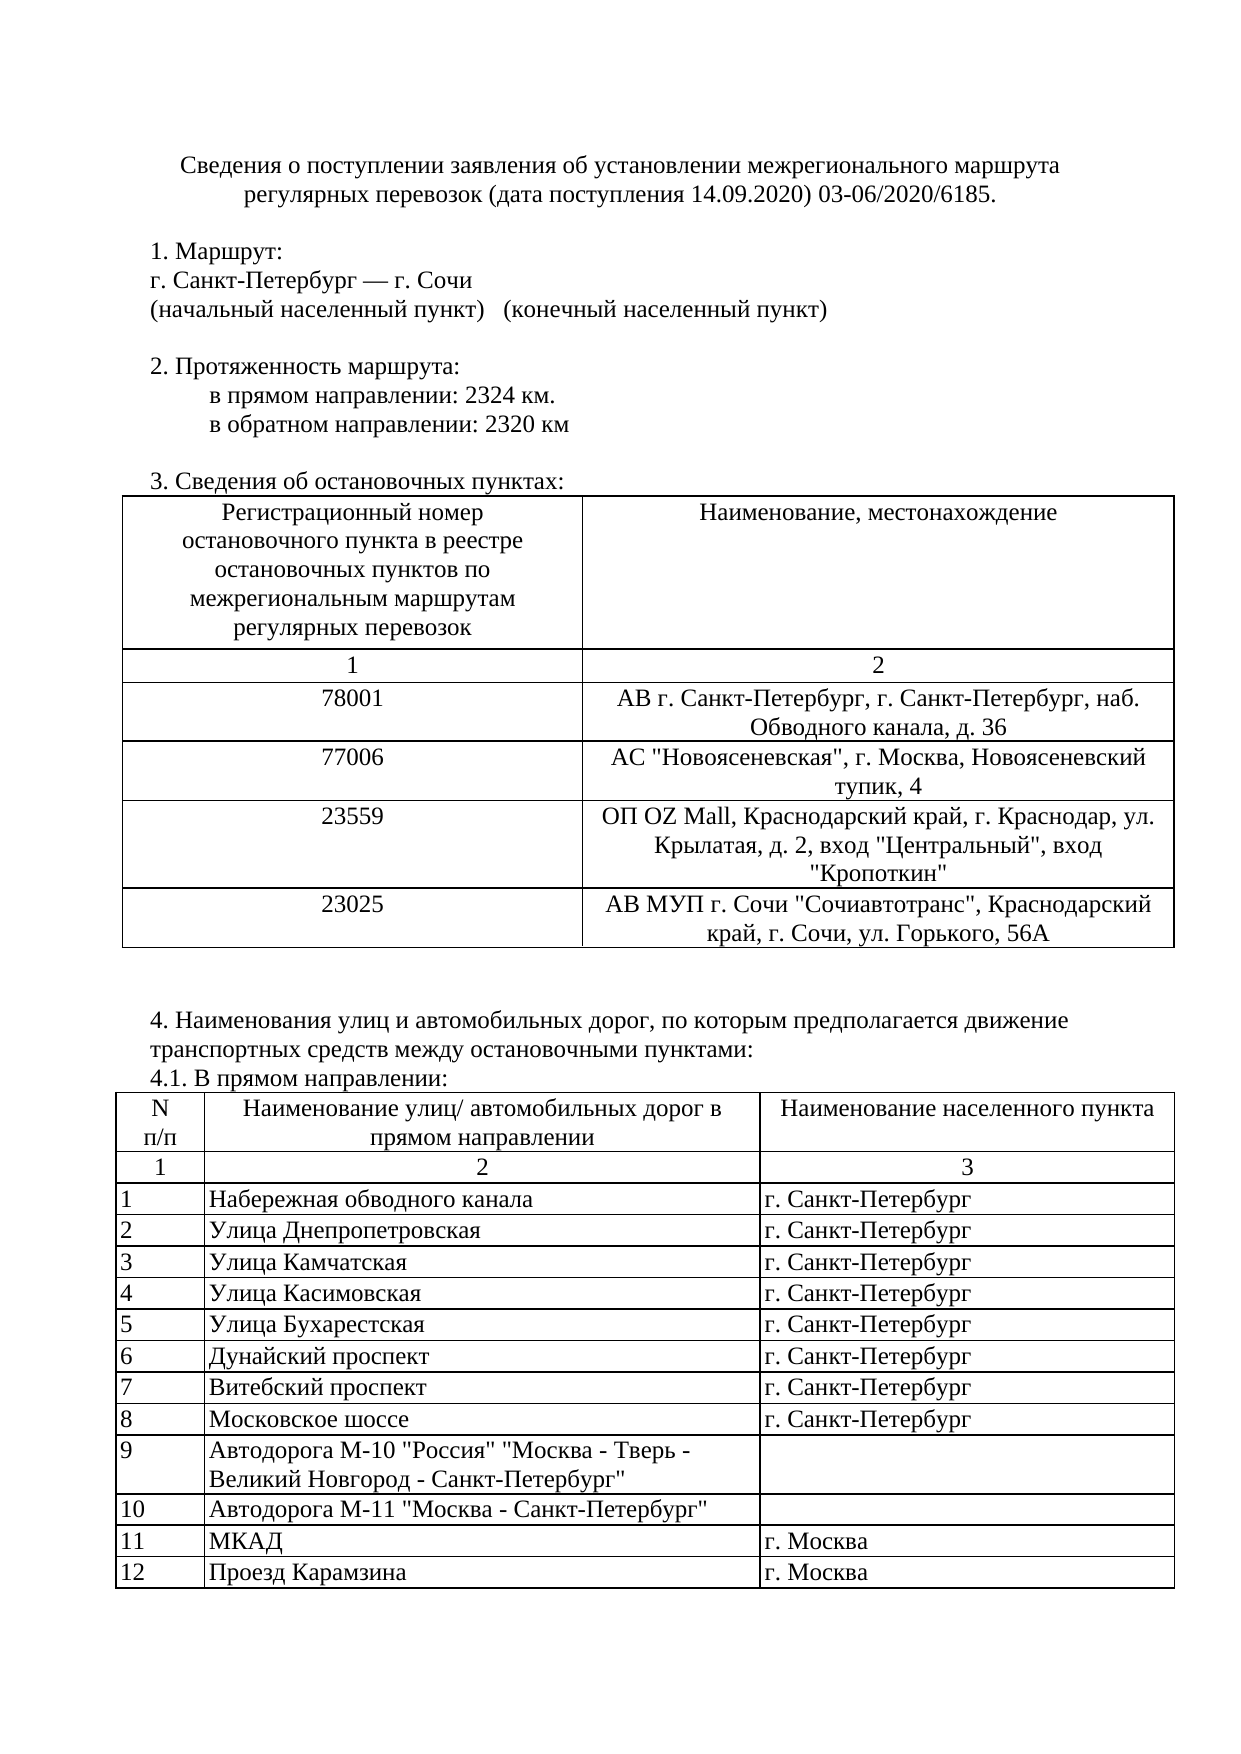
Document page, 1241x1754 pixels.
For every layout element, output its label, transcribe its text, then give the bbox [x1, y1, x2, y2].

text г. Санкт-Петербург — г. Сочи [150, 265, 1090, 294]
text в обратном направлении: 2320 км [150, 409, 1090, 437]
table_cell 9 [117, 1436, 204, 1493]
table_cell 2 [583, 650, 1173, 681]
table_header Наименование, местонахождение [583, 497, 1173, 648]
table_cell Набережная обводного канала [205, 1184, 759, 1214]
table_cell Улица Днепропетровская [205, 1215, 759, 1245]
text в прямом направлении: 2324 км. [150, 380, 1090, 409]
table_cell 6 [117, 1341, 204, 1371]
table_cell г. Москва [761, 1557, 1174, 1587]
table_cell 23559 [123, 801, 582, 887]
table_cell 3 [761, 1152, 1174, 1182]
text 3. Сведения об остановочных пунктах: [150, 466, 1090, 495]
table_cell 1 [123, 650, 582, 681]
table_cell 2 [205, 1152, 759, 1182]
table_cell г. Санкт-Петербург [761, 1184, 1174, 1214]
table_header Наименование населенного пункта [761, 1093, 1174, 1151]
table_cell АВ г. Санкт-Петербург, г. Санкт-Петербург, наб. Обводного канала, д. 36 [583, 683, 1173, 740]
text 2. Протяженность маршрута: [150, 351, 1090, 380]
table_cell Улица Бухарестская [205, 1310, 759, 1339]
table_cell г. Санкт-Петербург [761, 1215, 1174, 1245]
table_cell Московское шоссе [205, 1404, 759, 1434]
table_cell Улица Камчатская [205, 1247, 759, 1277]
table_cell Автодорога М-11 "Москва - Санкт-Петербург" [205, 1495, 759, 1524]
table_cell 11 [117, 1526, 204, 1556]
table_cell АС "Новоясеневская", г. Москва, Новоясеневский тупик, 4 [583, 742, 1173, 799]
table_cell 1 [117, 1184, 204, 1214]
table_cell 5 [117, 1310, 204, 1339]
table_cell г. Санкт-Петербург [761, 1373, 1174, 1402]
table_cell 7 [117, 1373, 204, 1402]
table_cell 10 [117, 1495, 204, 1524]
table_header Регистрационный номер остановочного пункта в реестре остановочных пунктов по межрегиональным маршрутам регулярных перевозок [123, 497, 582, 648]
table_cell 12 [117, 1557, 204, 1587]
table_cell 2 [117, 1215, 204, 1245]
text 4.1. В прямом направлении: [150, 1063, 1090, 1092]
table_cell Автодорога М-10 "Россия" "Москва - Тверь - Великий Новгород - Санкт-Петербург" [205, 1436, 759, 1493]
table_cell 78001 [123, 683, 582, 740]
table_cell АВ МУП г. Сочи "Сочиавтотранс", Краснодарский край, г. Сочи, ул. Горького, 56А [583, 889, 1173, 946]
table_cell г. Санкт-Петербург [761, 1247, 1174, 1277]
table_cell Проезд Карамзина [205, 1557, 759, 1587]
table_cell 8 [117, 1404, 204, 1434]
table_cell г. Москва [761, 1526, 1174, 1556]
table_cell 77006 [123, 742, 582, 799]
table_cell г. Санкт-Петербург [761, 1278, 1174, 1308]
table_header Наименование улиц/ автомобильных дорог в прямом направлении [205, 1093, 759, 1151]
table_cell [761, 1495, 1174, 1524]
table_cell ОП OZ Mall, Краснодарский край, г. Краснодар, ул. Крылатая, д. 2, вход "Центральный", вход "Кропоткин" [583, 801, 1173, 887]
table_cell Витебский проспект [205, 1373, 759, 1402]
table_cell 4 [117, 1278, 204, 1308]
table_cell г. Санкт-Петербург [761, 1341, 1174, 1371]
text Сведения о поступлении заявления об установлении межрегионального маршрута регулярных перевозок (дата поступления 14.09.2020) 03-06/2020/6185. [150, 150, 1090, 207]
table_cell 3 [117, 1247, 204, 1277]
text (начальный населенный пункт) (конечный населенный пункт) [150, 294, 1090, 322]
text 4. Наименования улиц и автомобильных дорог, по которым предполагается движение транспортных средств между остановочными пунктами: [150, 1005, 1090, 1063]
table_cell 23025 [123, 889, 582, 946]
table_cell г. Санкт-Петербург [761, 1310, 1174, 1339]
text 1. Маршрут: [150, 236, 1090, 265]
table_cell МКАД [205, 1526, 759, 1556]
table_cell Улица Касимовская [205, 1278, 759, 1308]
table_header N п/п [117, 1093, 204, 1151]
table_cell Дунайский проспект [205, 1341, 759, 1371]
table_cell г. Санкт-Петербург [761, 1404, 1174, 1434]
table_cell [761, 1436, 1174, 1493]
table_cell 1 [117, 1152, 204, 1182]
